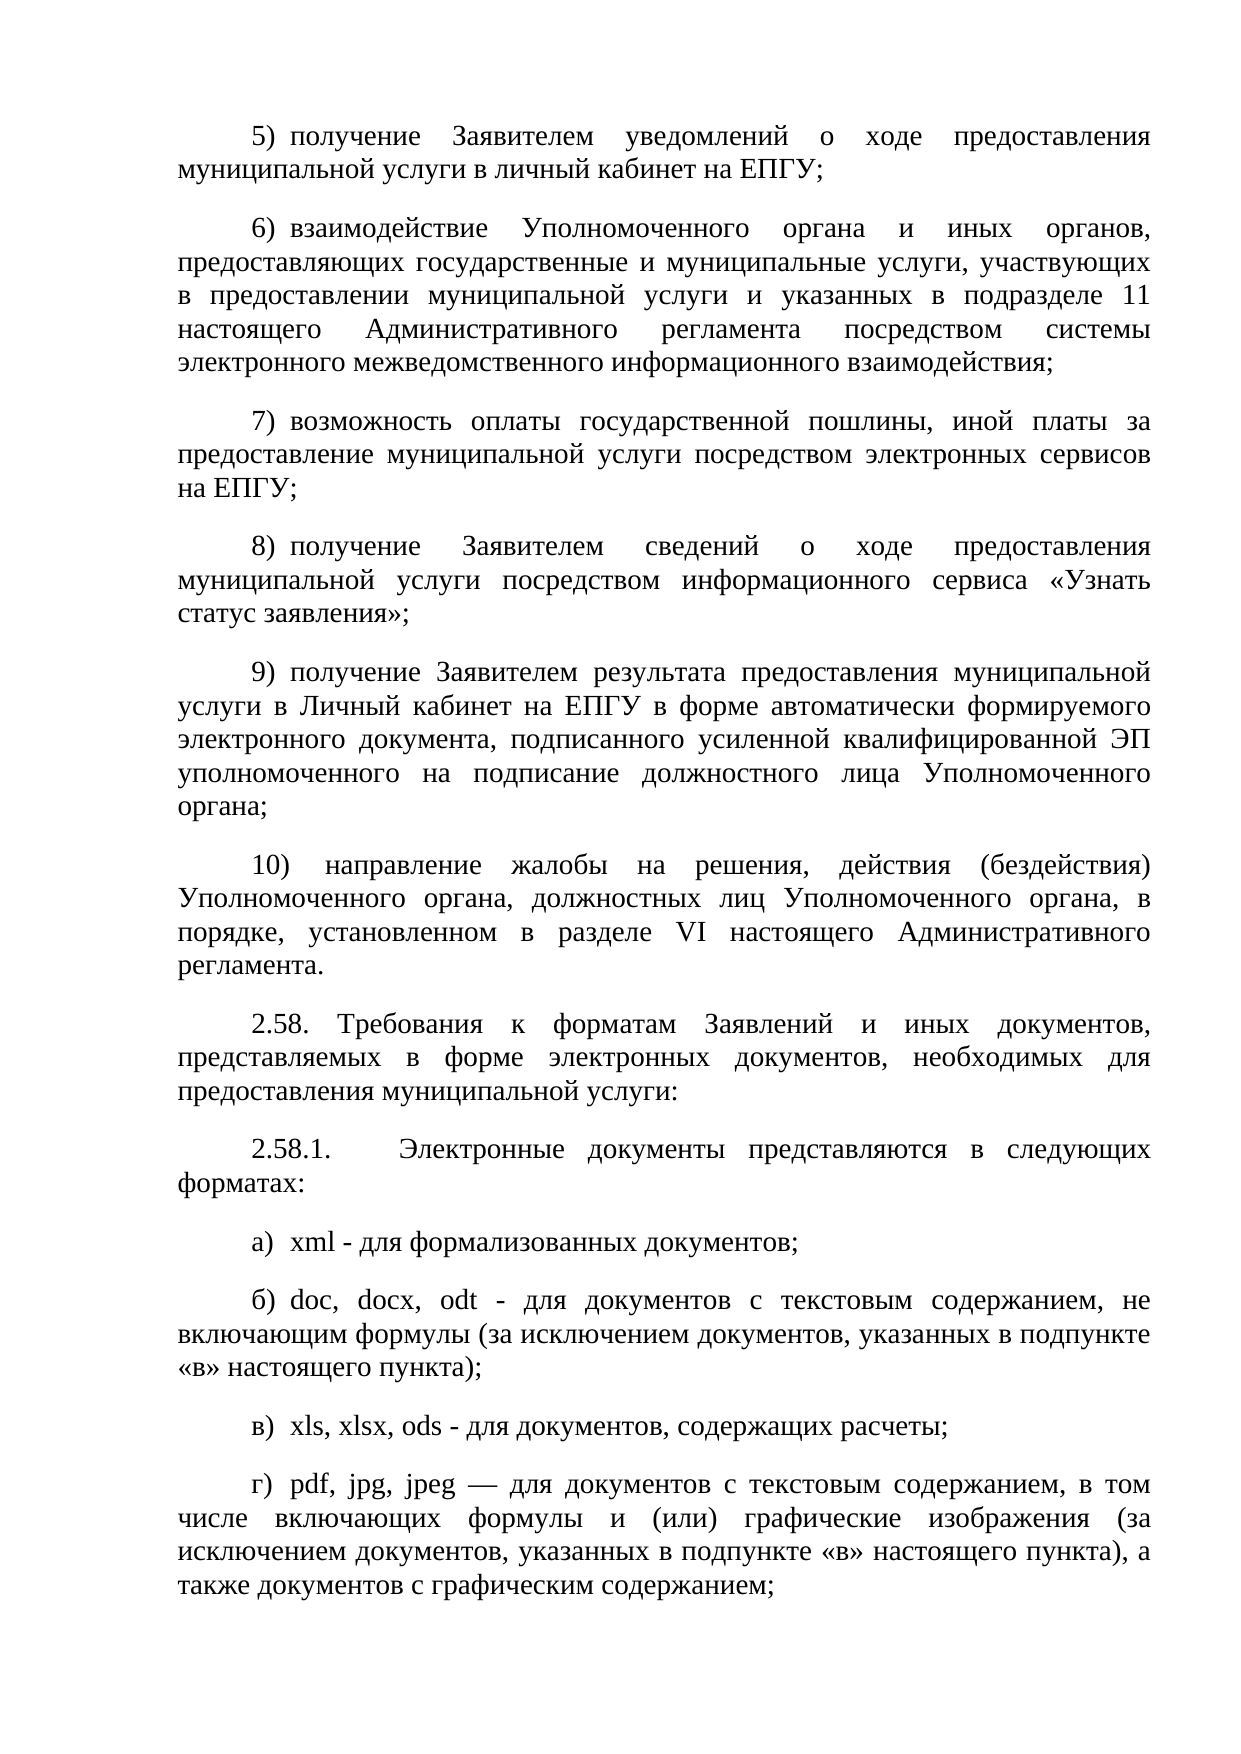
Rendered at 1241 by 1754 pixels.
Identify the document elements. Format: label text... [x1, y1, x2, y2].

text 9) получение Заявителем результата предоставления муниципальной услуги в Личный кабинет на ЕПГУ в форме автоматически формируемого электронного документа, подписанного усиленной квалифицированной ЭП уполномоченного на подписание должностного лица Уполномоченного органа; [177, 654, 1152, 822]
text г) pdf, jpg, jpeg — для документов с текстовым содержанием, в том числе включающих формулы и (или) графические изображения (за исключением документов, указанных в подпункте «в» настоящего пункта), а также документов с графическим содержанием; [177, 1466, 1152, 1601]
text а) xml - для формализованных документов; [177, 1224, 1152, 1257]
text б) doc, docx, odt - для документов с текстовым содержанием, не включающим формулы (за исключением документов, указанных в подпункте «в» настоящего пункта); [177, 1282, 1152, 1383]
text 7) возможность оплаты государственной пошлины, иной платы за предоставление муниципальной услуги посредством электронных сервисов на ЕПГУ; [177, 403, 1152, 503]
text 2.58.1. Электронные документы представляются в следующих форматах: [177, 1132, 1152, 1199]
text 10) направление жалобы на решения, действия (бездействия) Уполномоченного органа, должностных лиц Уполномоченного органа, в порядке, установленном в разделе VI настоящего Административного регламента. [177, 847, 1152, 981]
text 2.58. Требования к форматам Заявлений и иных документов, представляемых в форме электронных документов, необходимых для предоставления муниципальной услуги: [177, 1006, 1152, 1107]
text 5) получение Заявителем уведомлений о ходе предоставления муниципальной услуги в личный кабинет на ЕПГУ; [177, 118, 1152, 185]
text 6) взаимодействие Уполномоченного органа и иных органов, предоставляющих государственные и муниципальные услуги, участвующих в предоставлении муниципальной услуги и указанных в подразделе 11 настоящего Административного регламента посредством системы электронного межведомственного информационного взаимодействия; [177, 210, 1152, 378]
text 8) получение Заявителем сведений о ходе предоставления муниципальной услуги посредством информационного сервиса «Узнать статус заявления»; [177, 528, 1152, 629]
text в) xls, xlsx, ods - для документов, содержащих расчеты; [177, 1408, 1152, 1441]
